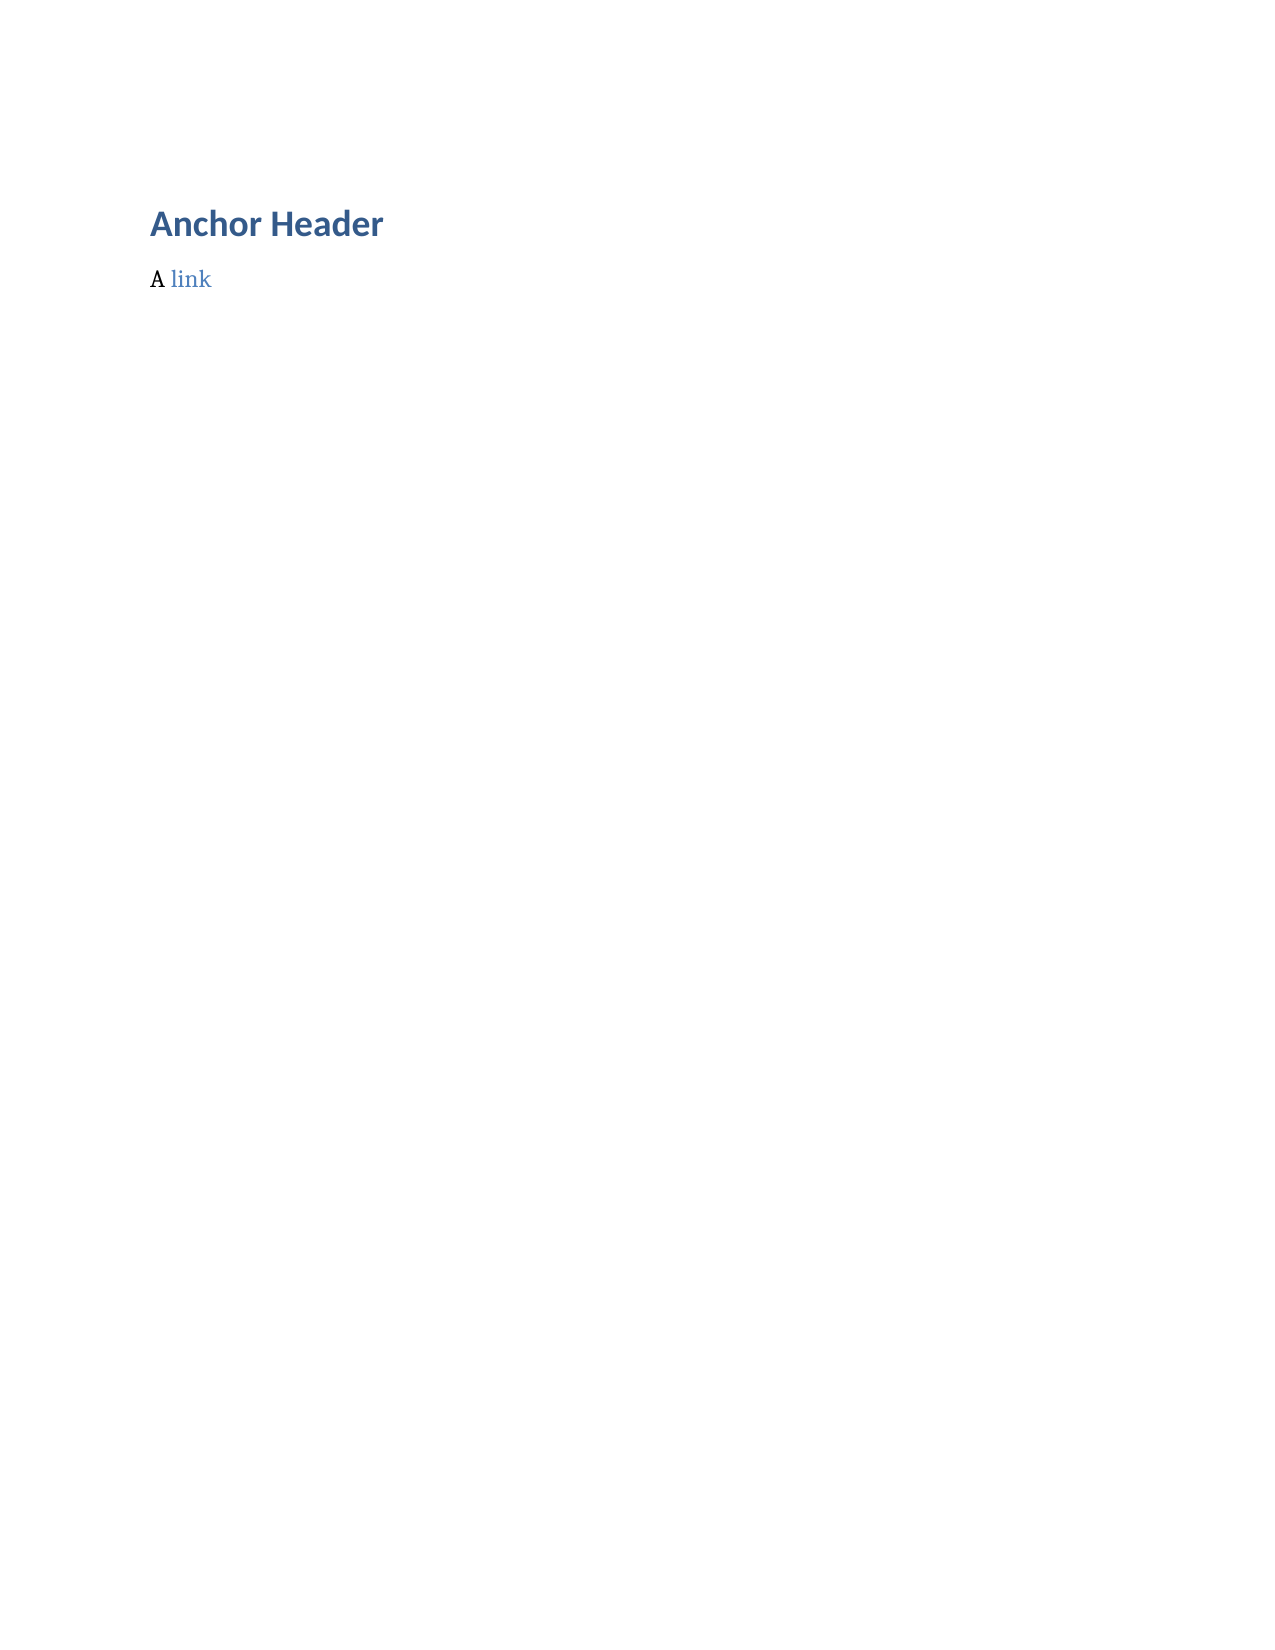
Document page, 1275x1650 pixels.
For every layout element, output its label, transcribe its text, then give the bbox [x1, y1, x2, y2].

subtitle Anchor Header [150, 200, 1125, 246]
text A link [150, 264, 1125, 293]
